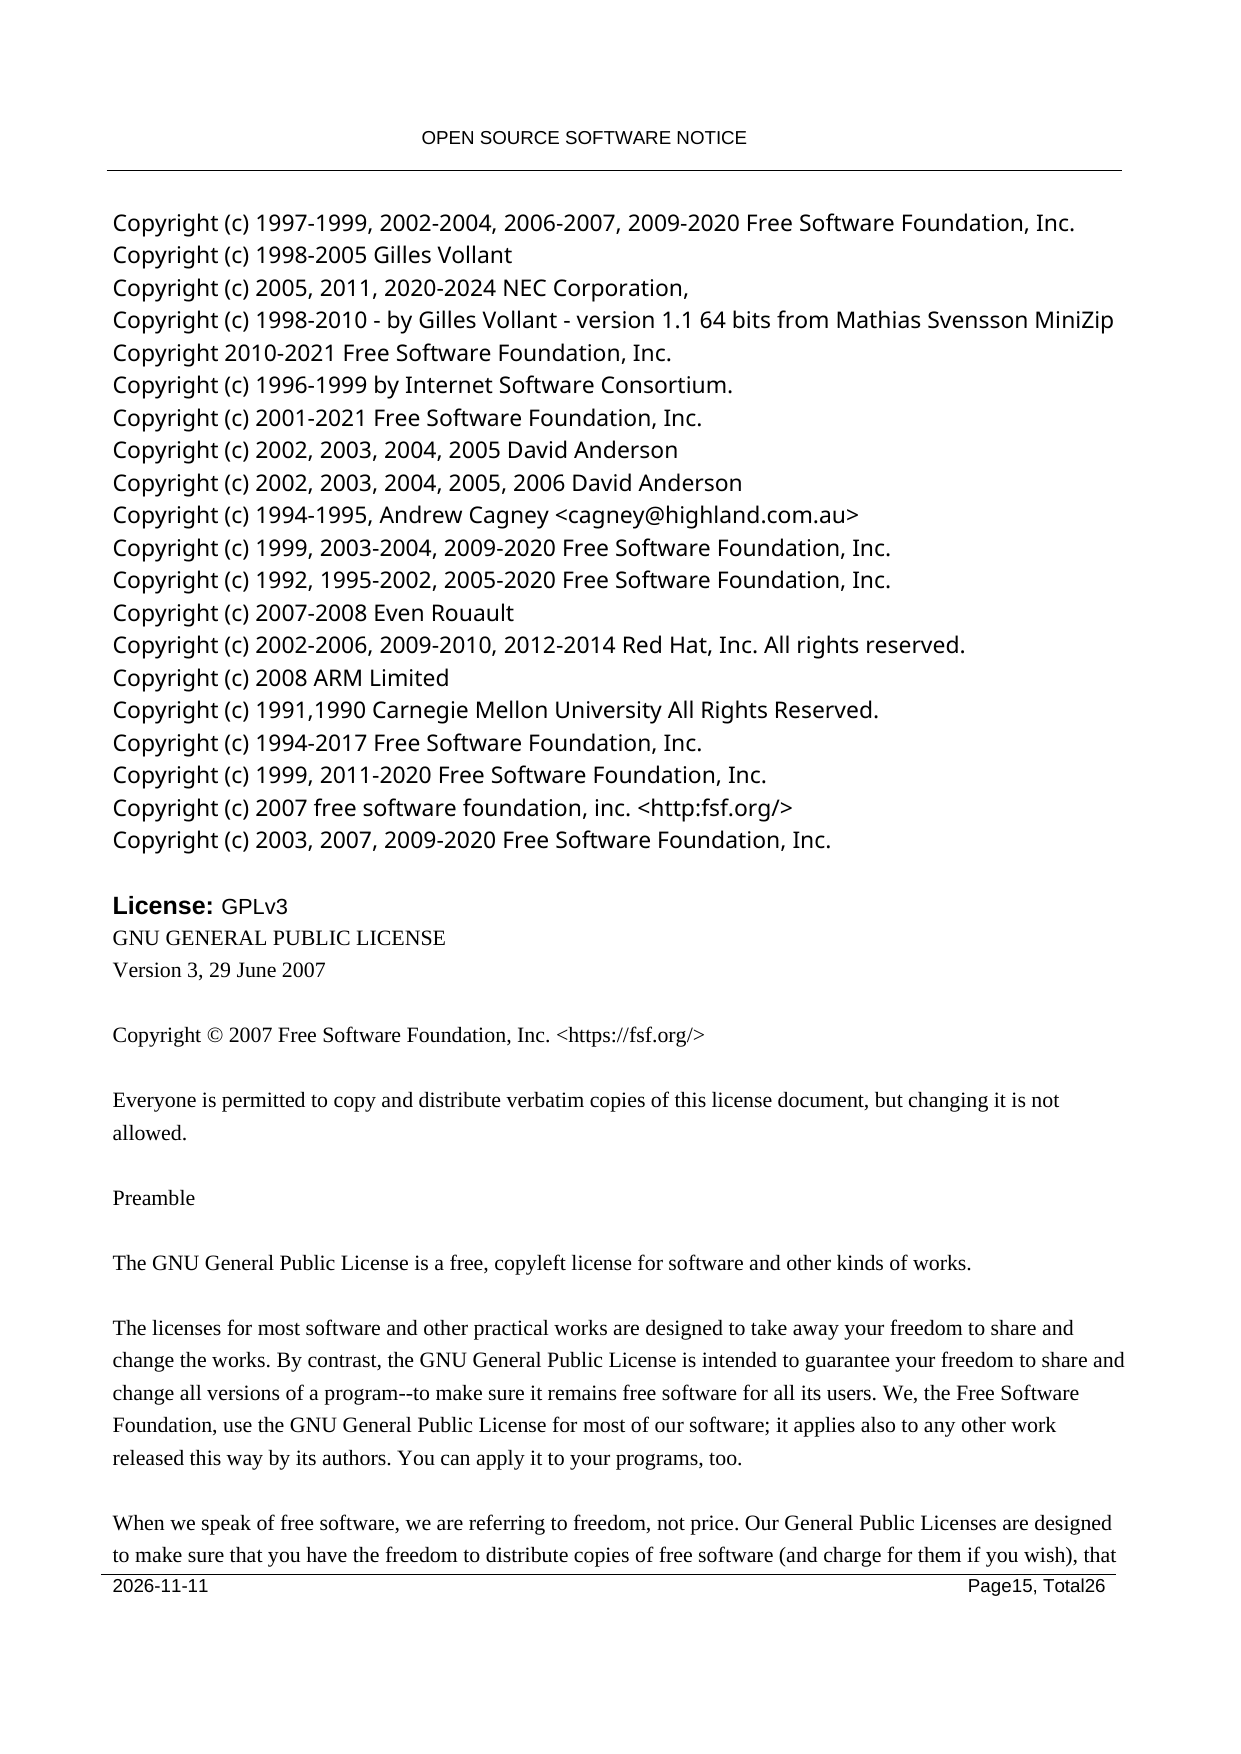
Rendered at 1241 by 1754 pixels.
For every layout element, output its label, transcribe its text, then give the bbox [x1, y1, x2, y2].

text License: GPLv3 [112, 889, 1128, 921]
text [112, 206, 1128, 889]
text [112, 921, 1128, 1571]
